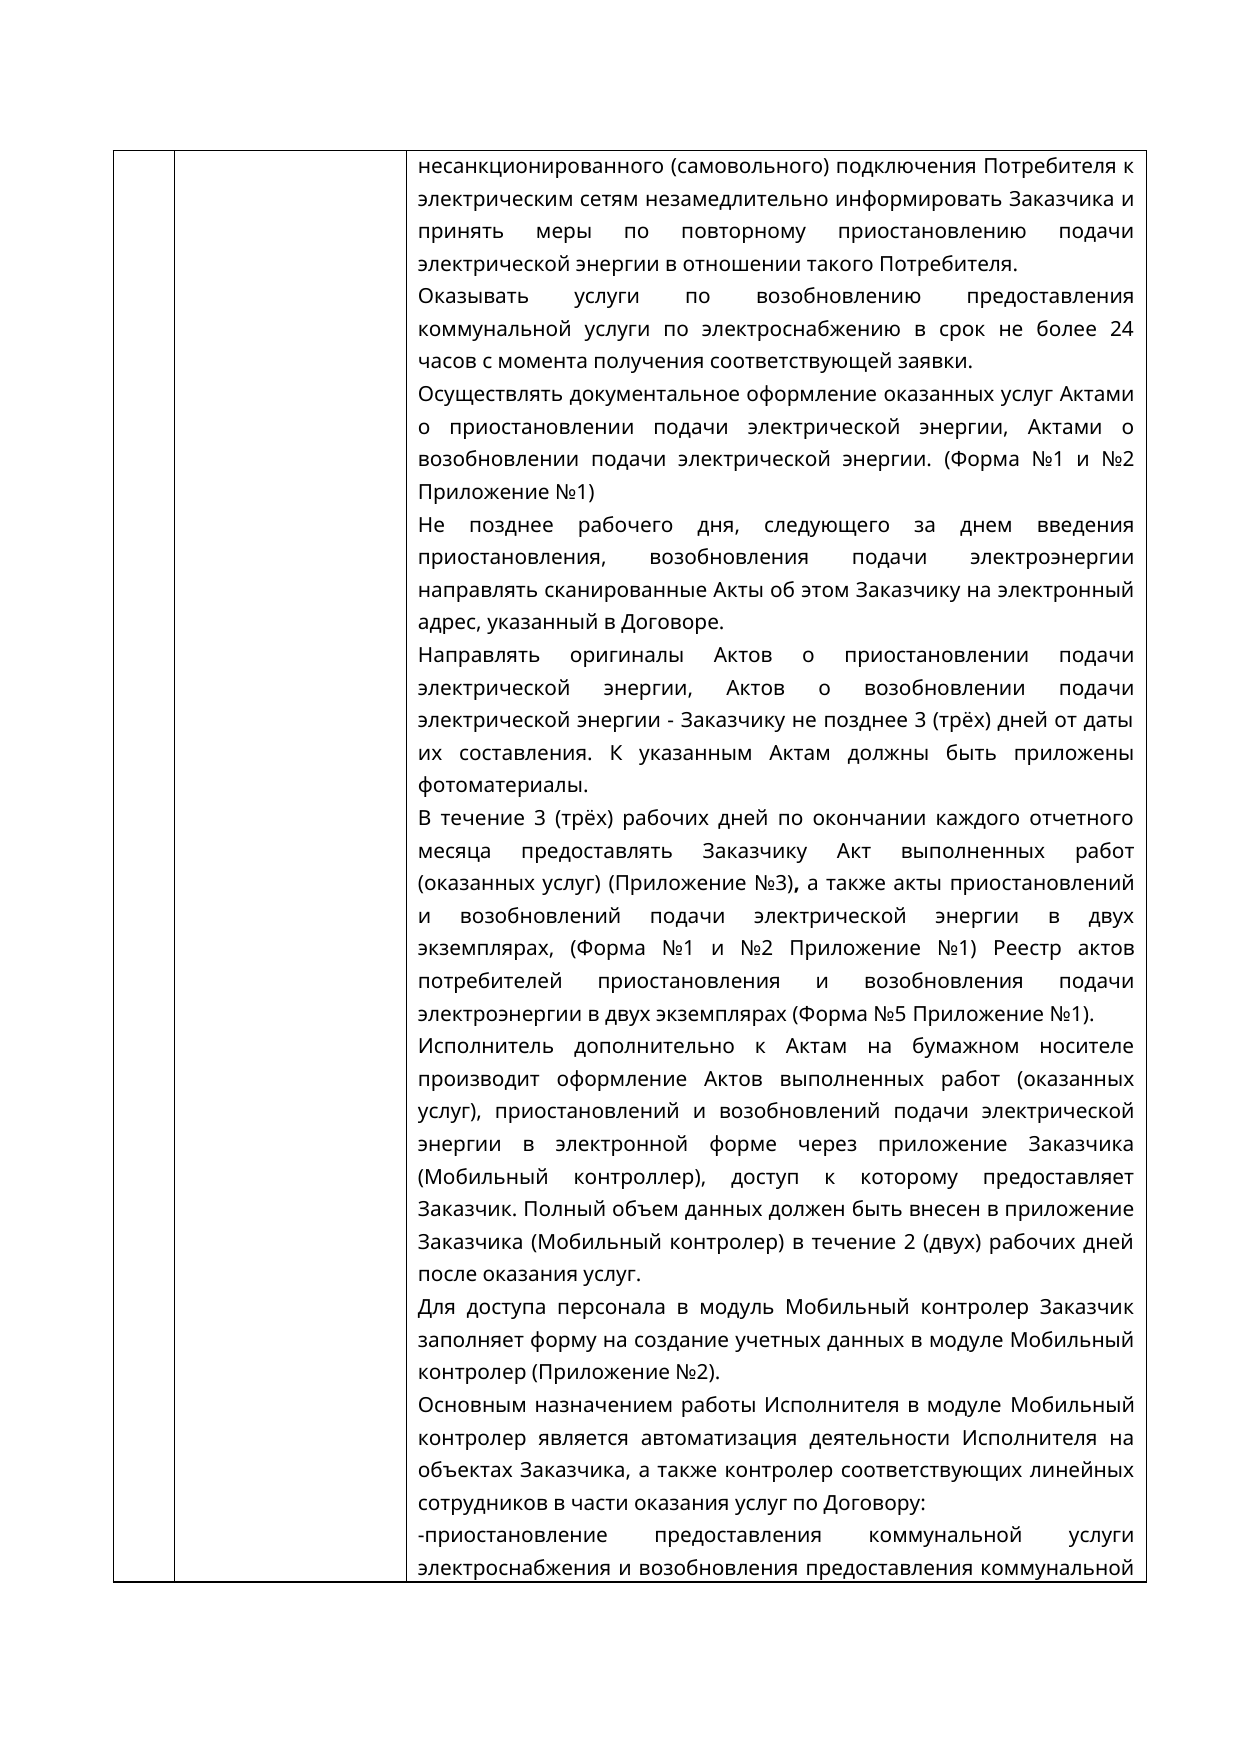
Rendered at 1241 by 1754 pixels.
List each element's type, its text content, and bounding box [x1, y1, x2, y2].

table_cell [175, 151, 406, 1581]
table_cell 5 [114, 151, 174, 1581]
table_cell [407, 151, 1146, 1581]
